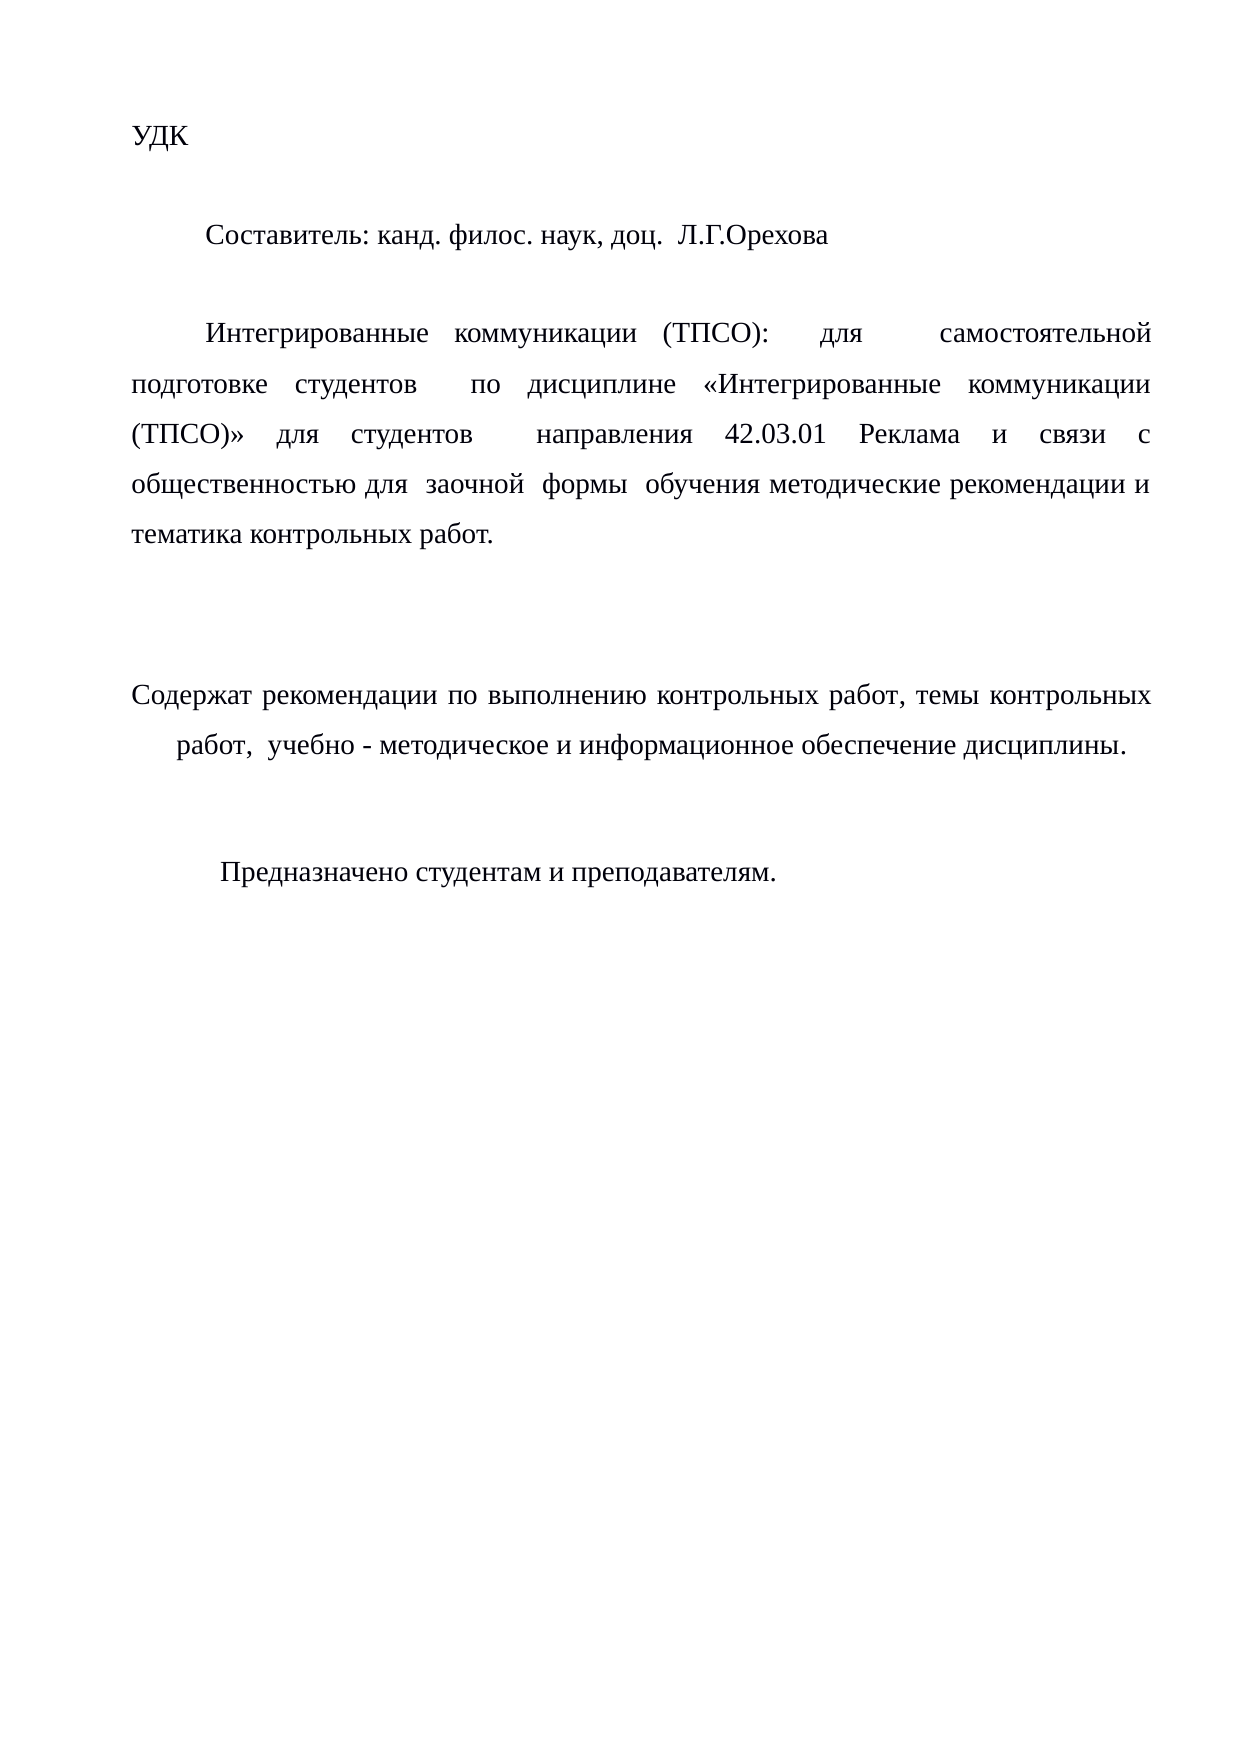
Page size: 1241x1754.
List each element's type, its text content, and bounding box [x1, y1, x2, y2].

text УДК [131, 118, 1152, 152]
subtitle Содержат рекомендации по выполнению контрольных работ, темы контрольных работ, учебно - методическое и информационное обеспечение дисциплины. [131, 677, 1152, 761]
text Составитель: канд. филос. наук, доц. Л.Г.Орехова [131, 217, 1152, 250]
text Предназначено студентам и преподавателям. [131, 854, 1152, 888]
text Интегрированные коммуникации (ТПСО): для самостоятельной подготовке студентов по дисциплине «Интегрированные коммуникации (ТПСО)» для студентов направления 42.03.01 Реклама и связи с общественностью для заочной формы обучения методические рекомендации и тематика контрольных работ. [131, 315, 1152, 550]
